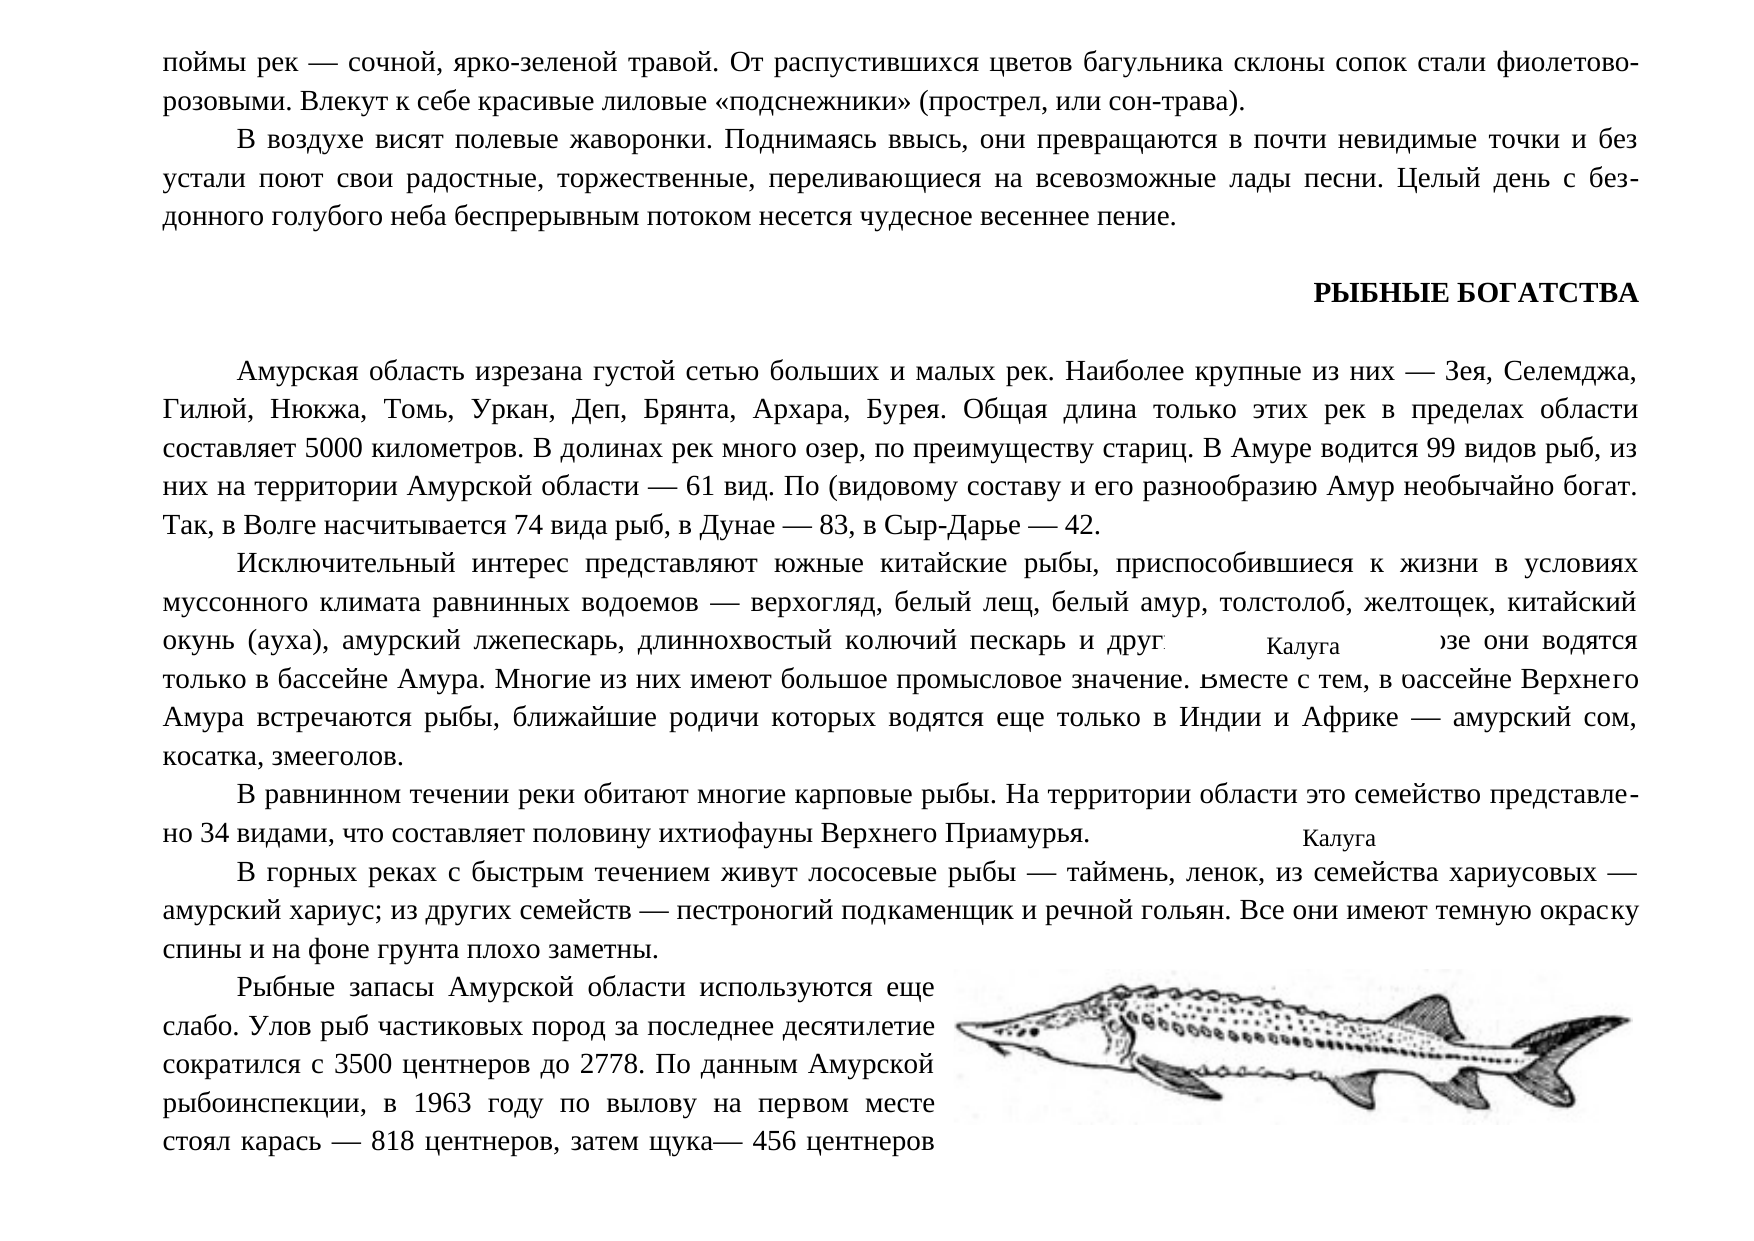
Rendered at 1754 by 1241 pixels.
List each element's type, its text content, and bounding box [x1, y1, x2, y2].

picture [953, 969, 1633, 1125]
text В воздухе висят полевые жаворонки. Поднимаясь ввысь, они превращаются в почти невидимые точки и без устали поют свои радостные, торжественные, переливающиеся на всевозможные лады песни. Целый день с бездонного голубого неба беспрерывным потоком несется чудесное весеннее пение. [162, 121, 1639, 232]
text РЫБНЫЕ БОГАТСТВА [162, 276, 1639, 309]
text В горных реках с быстрым течением живут лососевые рыбы — таймень, ленок, из семейства хариусовых — амурский хариус; из других семейств — пестроногий подкаменщик и речной гольян. Все они имеют темную окраску спины и на фоне грунта плохо заметны. [162, 854, 1639, 964]
text В равнинном течении реки обитают многие карповые рыбы. На территории области это семейство представлено 34 видами, что составляет половину ихтиофауны Верхнего Приамурья. [162, 777, 1639, 849]
text Амурская область изрезана густой сетью больших и малых рек. Наиболее крупные из них — Зея, Селемджа, Гилюй, Нюкжа, Томь, Уркан, Деп, Брянта, Архара, Бурея. Общая длина только этих рек в пределах области составляет 5000 километров. В долинах рек много озер, по преимуществу стариц. В Амуре водится 99 видов рыб, из них на территории Амурской области — 61 вид. По (видовому составу и его разнообразию Амур необычайно богат. Так, в Волге насчитывается 74 вида рыб, в Дунае — 83, в Сыр-Дарье — 42. [162, 353, 1639, 540]
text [162, 44, 1639, 116]
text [162, 969, 1639, 1157]
text Исключительный интерес представляют южные китайские рыбы, приспособившиеся к жизни в условиях муссонного климата равнинных водоемов — верхогляд, белый лещ, белый амур, толстолоб, желтощек, китайский окунь (ауха), амурский лжепескарь, длиннохвостый колючий пескарь и другие. В Советском Союзе они водятся только в бассейне Амура. Многие из них имеют большое промысловое значение. Вместе с тем, в бассейне Верхнего Амура встречаются рыбы, ближайшие родичи которых водятся еще только в Индии и Африке — амурский сом, косатка, змееголов. [162, 545, 1639, 772]
